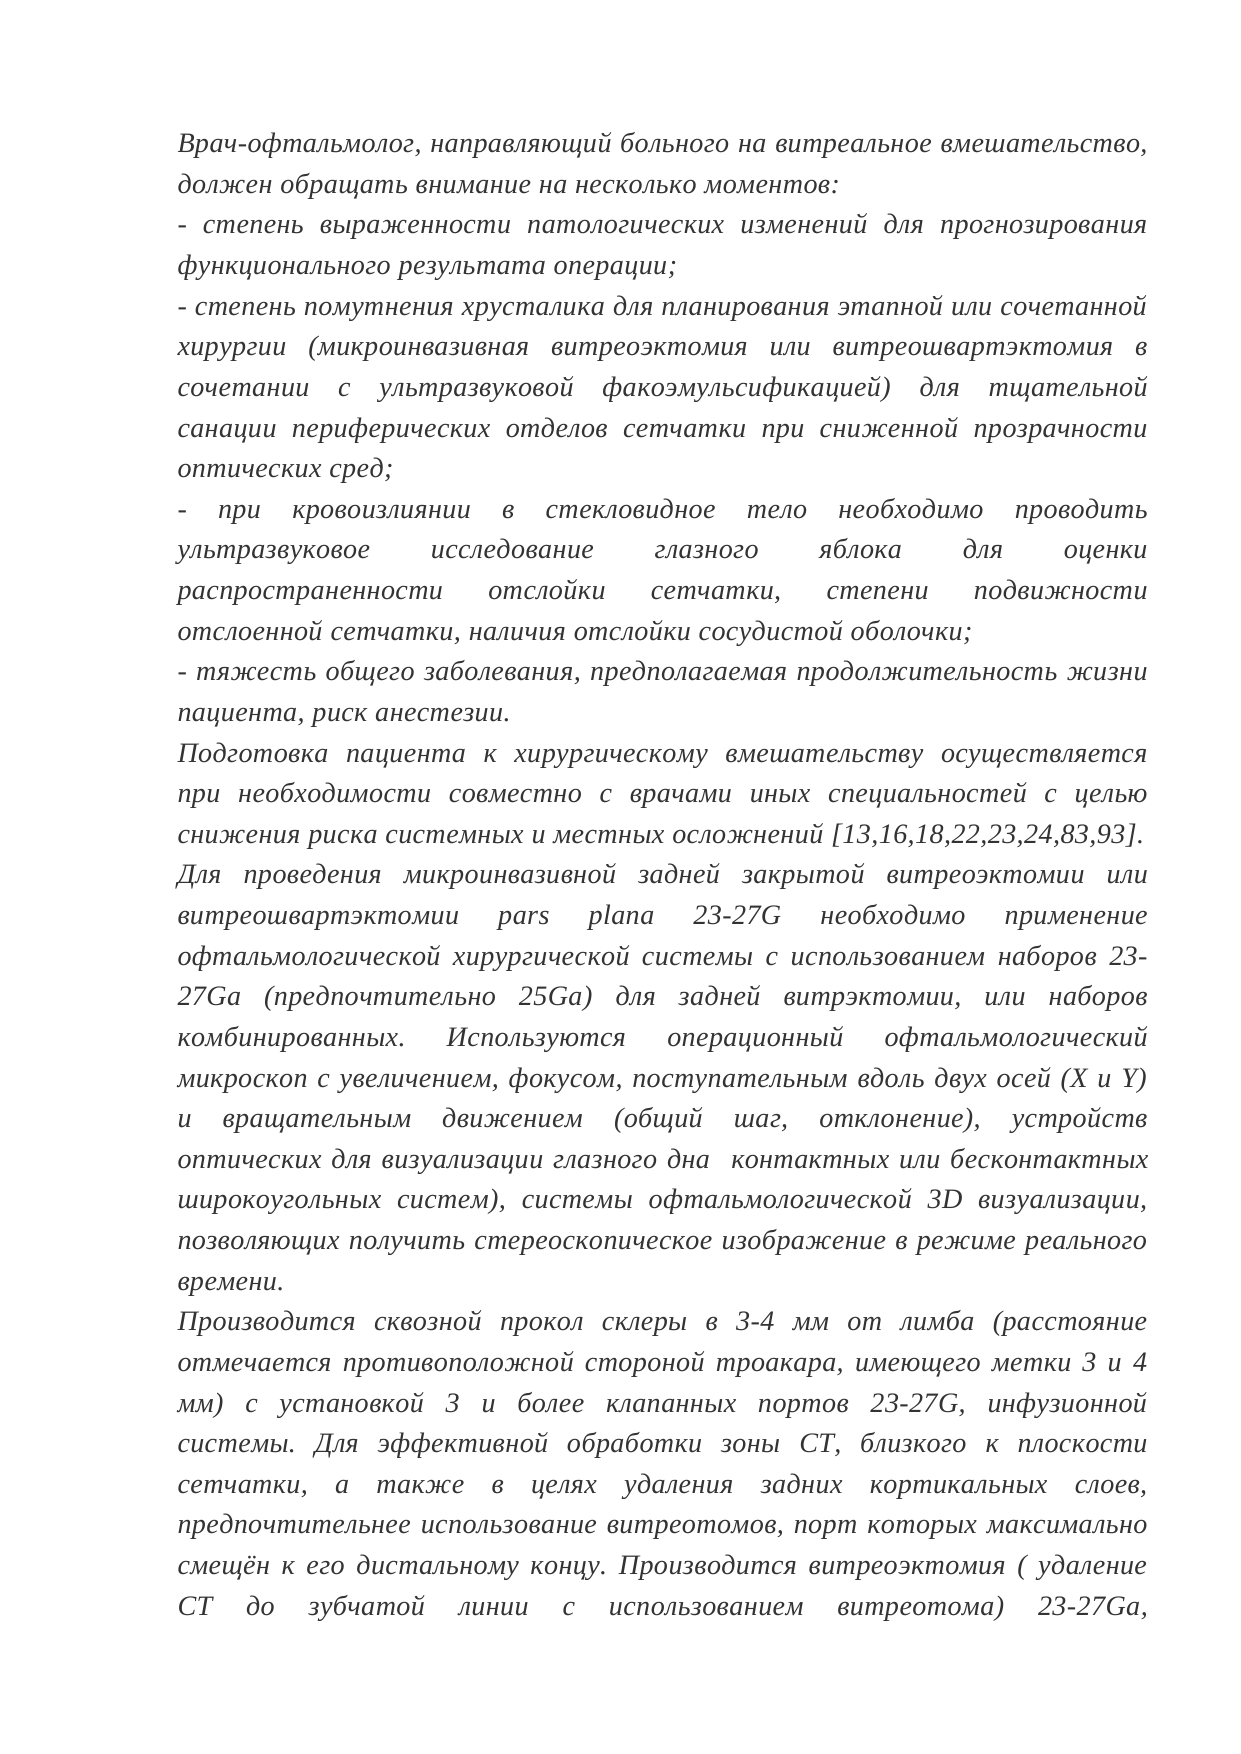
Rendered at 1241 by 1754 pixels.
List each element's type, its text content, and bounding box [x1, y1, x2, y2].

text Врач-офтальмолог, направляющий больного на витреальное вмешательство, должен обращать внимание на несколько моментов: [177, 118, 1152, 199]
text Для проведения микроинвазивной задней закрытой витреоэктомии или витреошвартэктомии pars plana 23-27G необходимо применение офтальмологической хирургической системы с использованием наборов 23-27Ga (предпочтительно 25Ga) для задней витрэктомии, или наборов комбинированных. Используются операционный офтальмологический микроскоп с увеличением, фокусом, поступательным вдоль двух осей (X и Y) и вращательным движением (общий шаг, отклонение), устройств оптических для визуализации глазного дна контактных или бесконтактных широкоугольных систем), системы офтальмологической 3D визуализации, позволяющих получить стереоскопическое изображение в режиме реального времени. [177, 849, 1152, 1296]
text Подготовка пациента к хирургическому вмешательству осуществляется при необходимости совместно с врачами иных специальностей с целью снижения риска системных и местных осложнений [13,16,18,22,23,24,83,93]. [177, 727, 1152, 849]
text - при кровоизлиянии в стекловидное тело необходимо проводить ультразвуковое исследование глазного яблока для оценки распространенности отслойки сетчатки, степени подвижности отслоенной сетчатки, наличия отслойки сосудистой оболочки; [177, 484, 1152, 646]
text - степень выраженности патологических изменений для прогнозирования функционального результата операции; [177, 199, 1152, 281]
text - степень помутнения хрусталика для планирования этапной или сочетанной хирургии (микроинвазивная витреоэктомия или витреошвартэктомия в сочетании с ультразвуковой факоэмульсификацией) для тщательной санации периферических отделов сетчатки при сниженной прозрачности оптических сред; [177, 281, 1152, 484]
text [177, 1296, 1152, 1621]
text - тяжесть общего заболевания, предполагаемая продолжительность жизни пациента, риск анестезии. [177, 646, 1152, 727]
